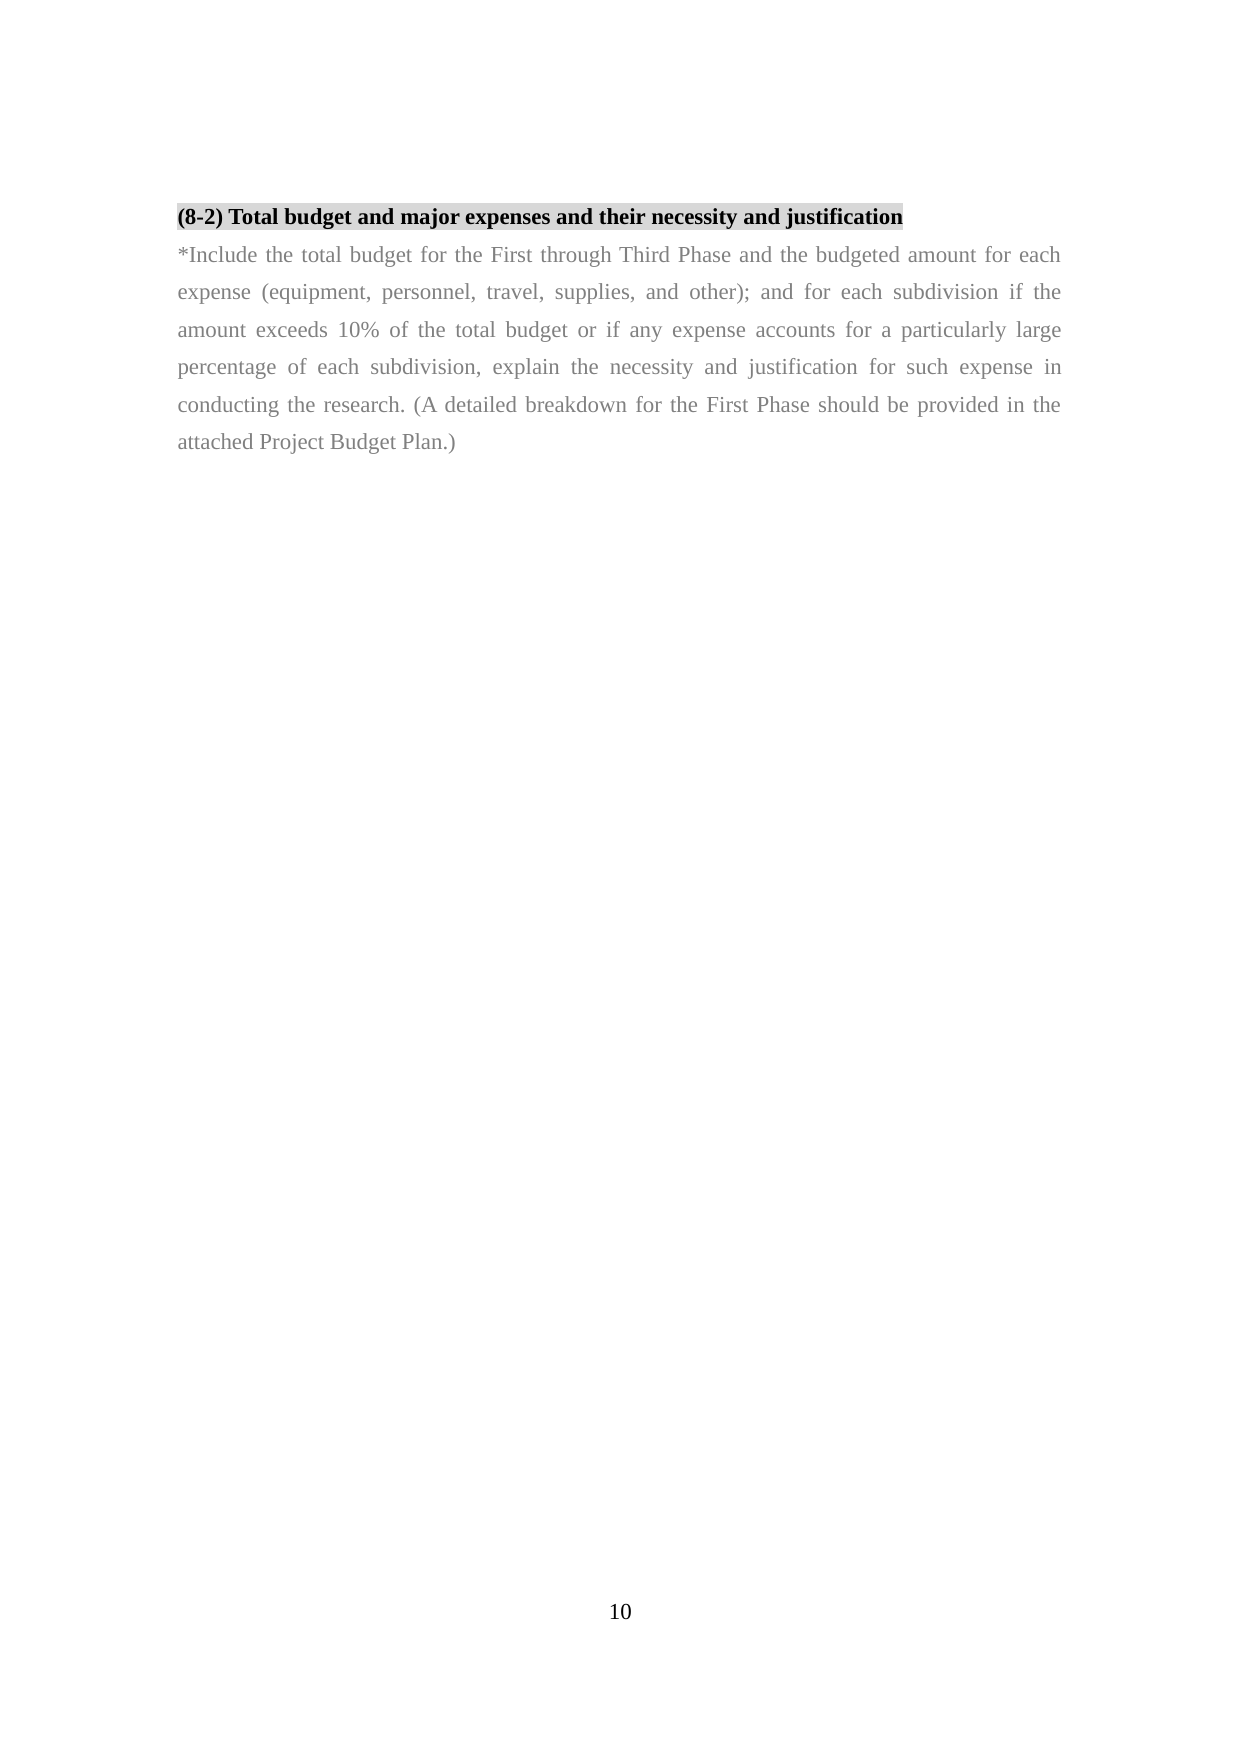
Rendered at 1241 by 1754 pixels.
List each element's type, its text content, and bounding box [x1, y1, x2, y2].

text (8-2) Total budget and major expenses and their necessity and justification [177, 198, 953, 235]
text *Include the total budget for the First through Third Phase and the budgeted amount for each expense (equipment, personnel, travel, supplies, and other); and for each subdivision if the amount exceeds 10% of the total budget or if any expense accounts for a particularly large percentage of each subdivision, explain the necessity and justification for such expense in conducting the research. (A detailed breakdown for the First Phase should be provided in the attached Project Budget Plan.) [177, 235, 1063, 460]
